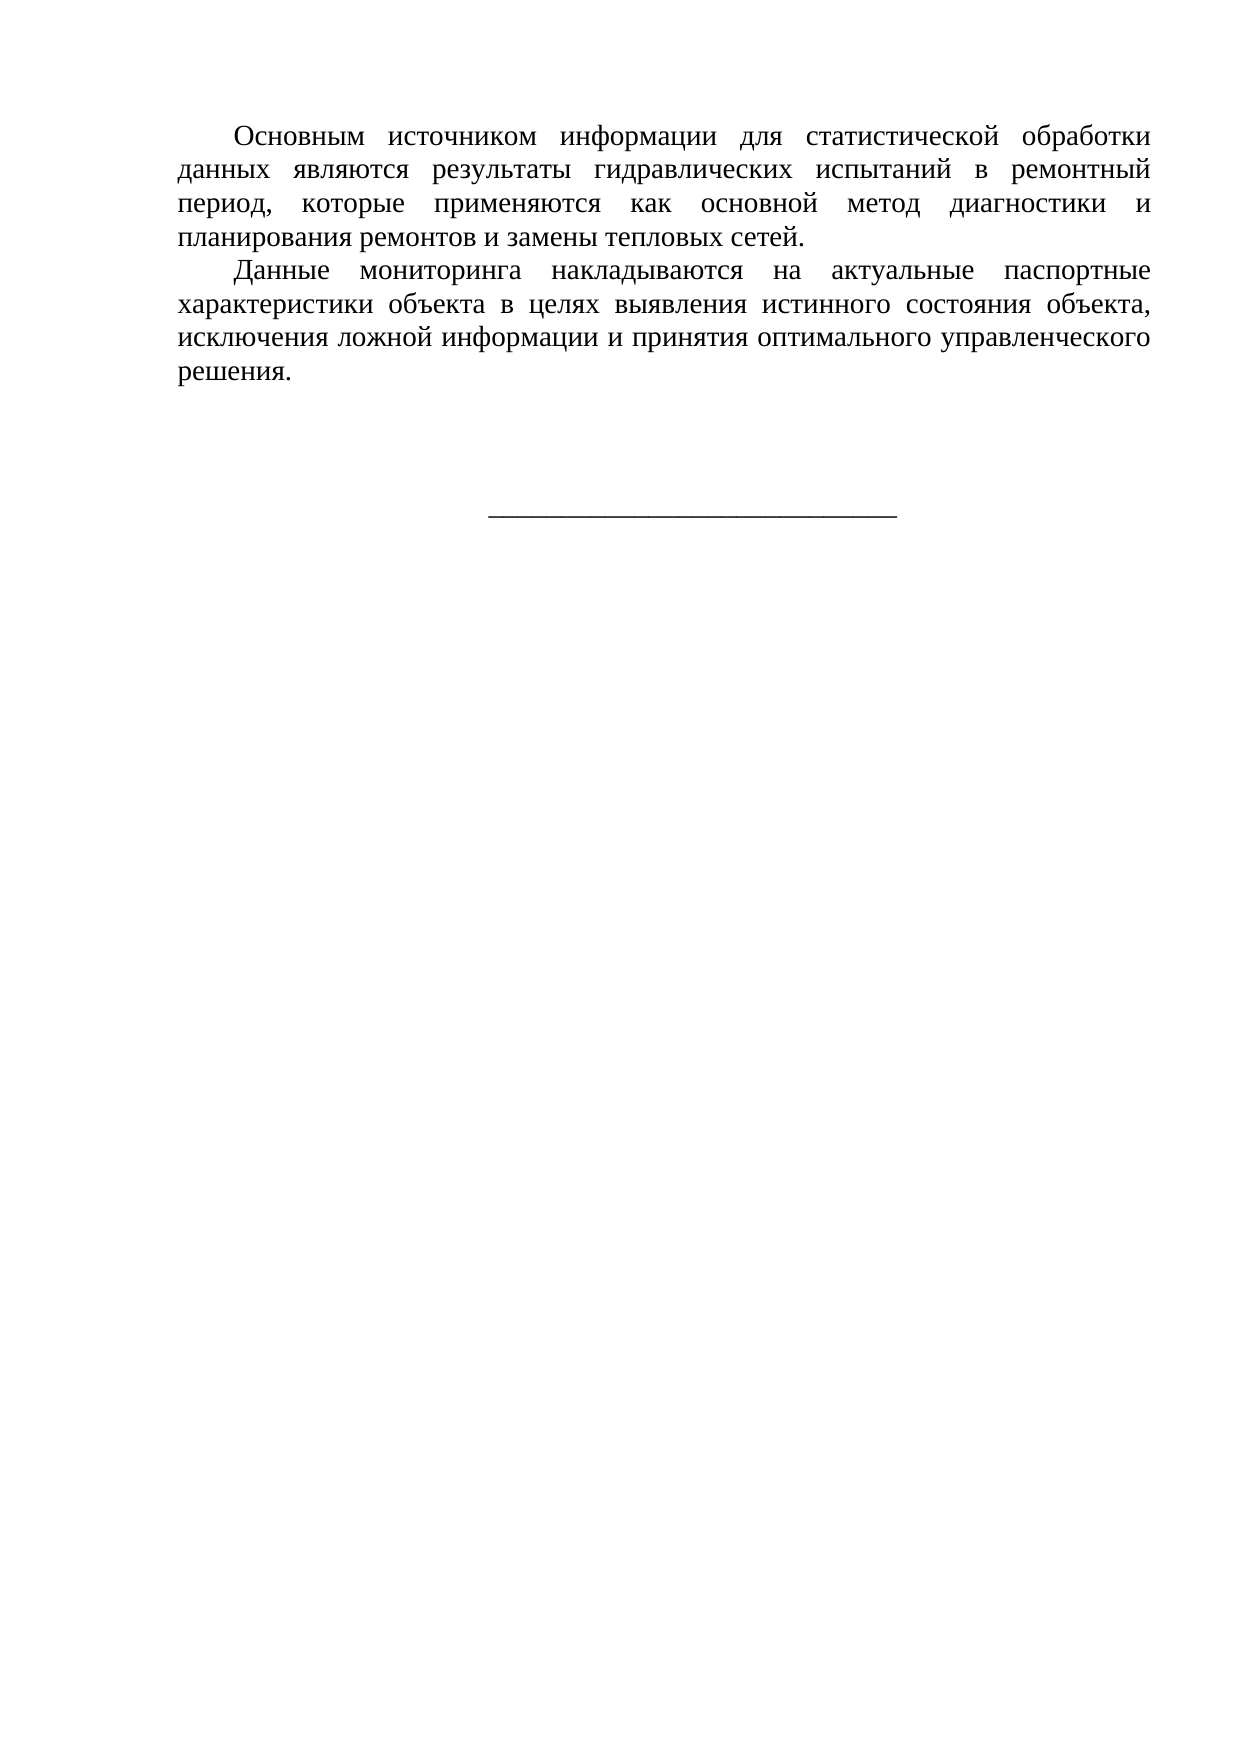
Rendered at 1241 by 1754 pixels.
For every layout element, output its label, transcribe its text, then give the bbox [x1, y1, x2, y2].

text Основным источником информации для статистической обработки данных являются результаты гидравлических испытаний в ремонтный период, которые применяются как основной метод диагностики и планирования ремонтов и замены тепловых сетей. [177, 118, 1152, 252]
text ____________________________ [177, 487, 1152, 521]
text Данные мониторинга накладываются на актуальные паспортные характеристики объекта в целях выявления истинного состояния объекта, исключения ложной информации и принятия оптимального управленческого решения. [177, 252, 1152, 386]
